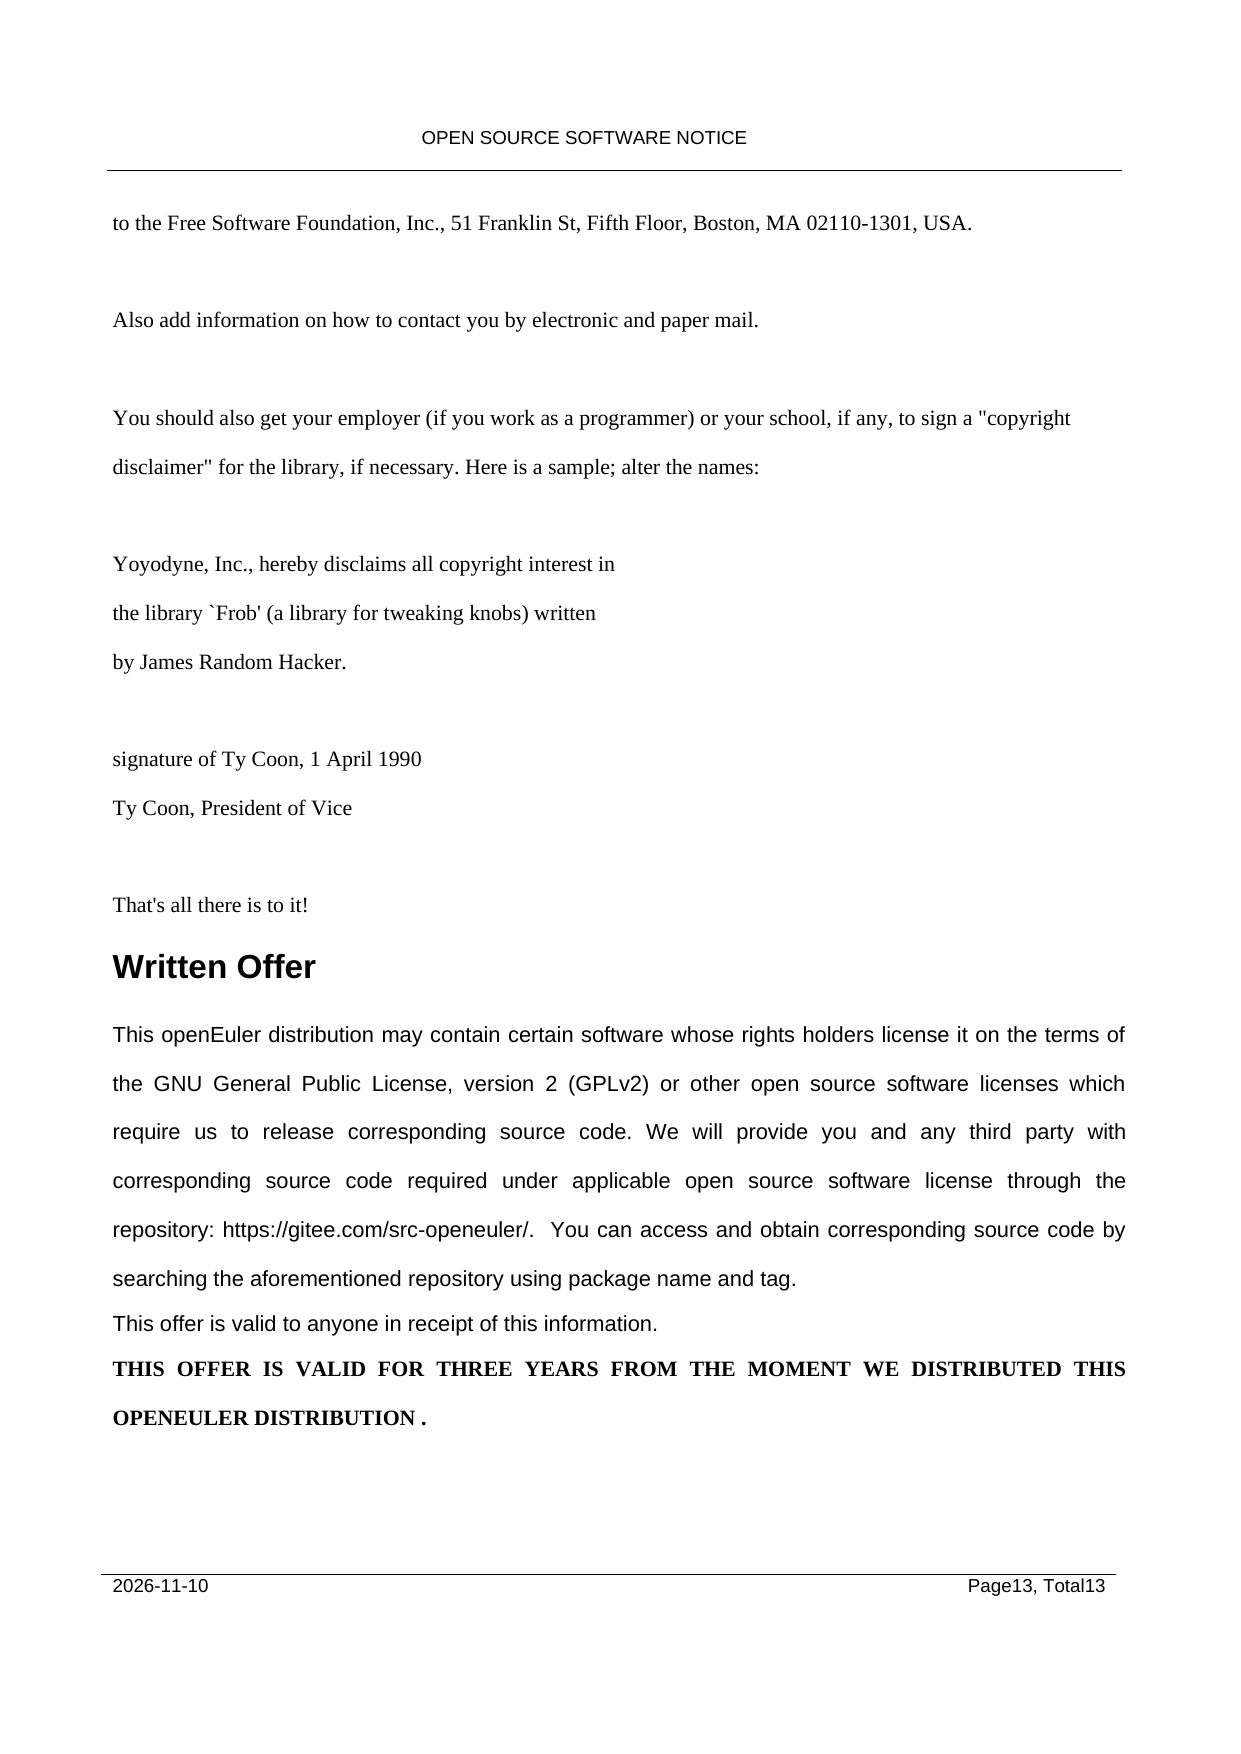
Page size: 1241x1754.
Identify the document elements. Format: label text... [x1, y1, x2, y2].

text THIS OFFER IS VALID FOR THREE YEARS FROM THE MOMENT WE DISTRIBUTED THIS OPENEULER DISTRIBUTION . [112, 1352, 1128, 1433]
text This openEuler distribution may contain certain software whose rights holders license it on the terms of the GNU General Public License, version 2 (GPLv2) or other open source software licenses which require us to release corresponding source code. We will provide you and any third party with corresponding source code required under applicable open source software license through the repository: https://gitee.com/src-openeuler/. You can access and obtain corresponding source code by searching the aforementioned repository using package name and tag. [112, 1018, 1128, 1294]
text This offer is valid to anyone in receipt of this information. [112, 1307, 1128, 1339]
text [112, 206, 1128, 921]
text Written Offer [112, 934, 1128, 999]
